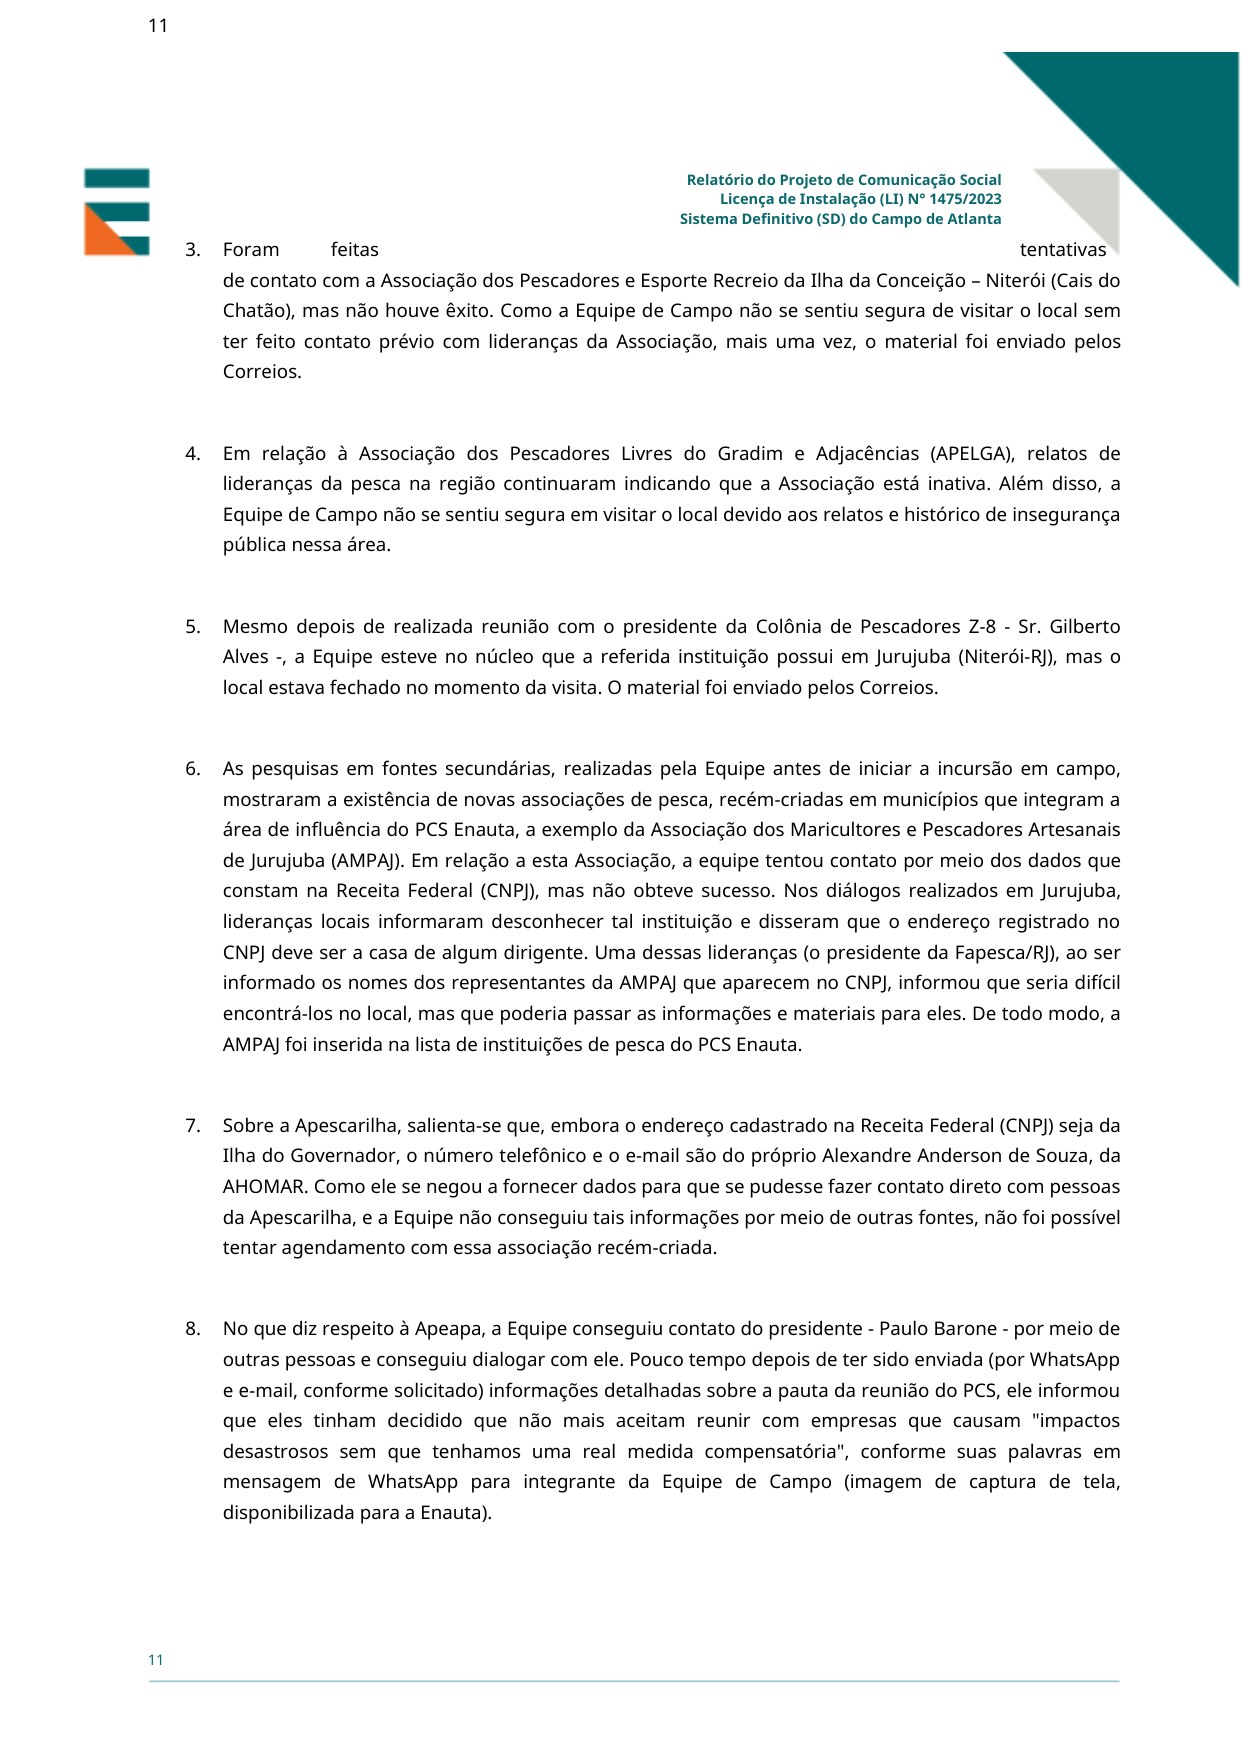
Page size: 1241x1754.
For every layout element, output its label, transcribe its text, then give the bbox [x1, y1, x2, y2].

list As pesquisas em fontes secundárias, realizadas pela Equipe antes de iniciar a incursão em campo, mostraram a existência de novas associações de pesca, recém-criadas em municípios que integram a área de influência do PCS Enauta, a exemplo da Associação dos Maricultores e Pescadores Artesanais de Jurujuba (AMPAJ). Em relação a esta Associação, a equipe tentou contato por meio dos dados que constam na Receita Federal (CNPJ), mas não obteve sucesso. Nos diálogos realizados em Jurujuba, lideranças locais informaram desconhecer tal instituição e disseram que o endereço registrado no CNPJ deve ser a casa de algum dirigente. Uma dessas lideranças (o presidente da Fapesca/RJ), ao ser informado os nomes dos representantes da AMPAJ que aparecem no CNPJ, informou que seria difícil encontrá-los no local, mas que poderia passar as informações e materiais para eles. De todo modo, a AMPAJ foi inserida na lista de instituições de pesca do PCS Enauta. [185, 755, 1122, 1056]
picture [1, 52, 1241, 1754]
list Em relação à Associação dos Pescadores Livres do Gradim e Adjacências (APELGA), relatos de lideranças da pesca na região continuaram indicando que a Associação está inativa. Além disso, a Equipe de Campo não se sentiu segura em visitar o local devido aos relatos e histórico de insegurança pública nessa área. [185, 440, 1122, 557]
list Foram feitas tentativas de contato com a Associação dos Pescadores e Esporte Recreio da Ilha da Conceição – Niterói (Cais do Chatão), mas não houve êxito. Como a Equipe de Campo não se sentiu segura de visitar o local sem ter feito contato prévio com lideranças da Associação, mais uma vez, o material foi enviado pelos Correios. [185, 236, 1122, 384]
list Mesmo depois de realizada reunião com o presidente da Colônia de Pescadores Z-8 - Sr. Gilberto Alves -, a Equipe esteve no núcleo que a referida instituição possui em Jurujuba (Niterói-RJ), mas o local estava fechado no momento da visita. O material foi enviado pelos Correios. [185, 613, 1122, 700]
list No que diz respeito à Apeapa, a Equipe conseguiu contato do presidente - Paulo Barone - por meio de outras pessoas e conseguiu dialogar com ele. Pouco tempo depois de ter sido enviada (por WhatsApp e e-mail, conforme solicitado) informações detalhadas sobre a pauta da reunião do PCS, ele informou que eles tinham decidido que não mais aceitam reunir com empresas que causam "impactos desastrosos sem que tenhamos uma real medida compensatória", conforme suas palavras em mensagem de WhatsApp para integrante da Equipe de Campo (imagem de captura de tela, disponibilizada para a Enauta). [185, 1316, 1122, 1525]
list Sobre a Apescarilha, salienta-se que, embora o endereço cadastrado na Receita Federal (CNPJ) seja da Ilha do Governador, o número telefônico e o e-mail são do próprio Alexandre Anderson de Souza, da AHOMAR. Como ele se negou a fornecer dados para que se pudesse fazer contato direto com pessoas da Apescarilha, e a Equipe não conseguiu tais informações por meio de outras fontes, não foi possível tentar agendamento com essa associação recém-criada. [185, 1112, 1122, 1260]
